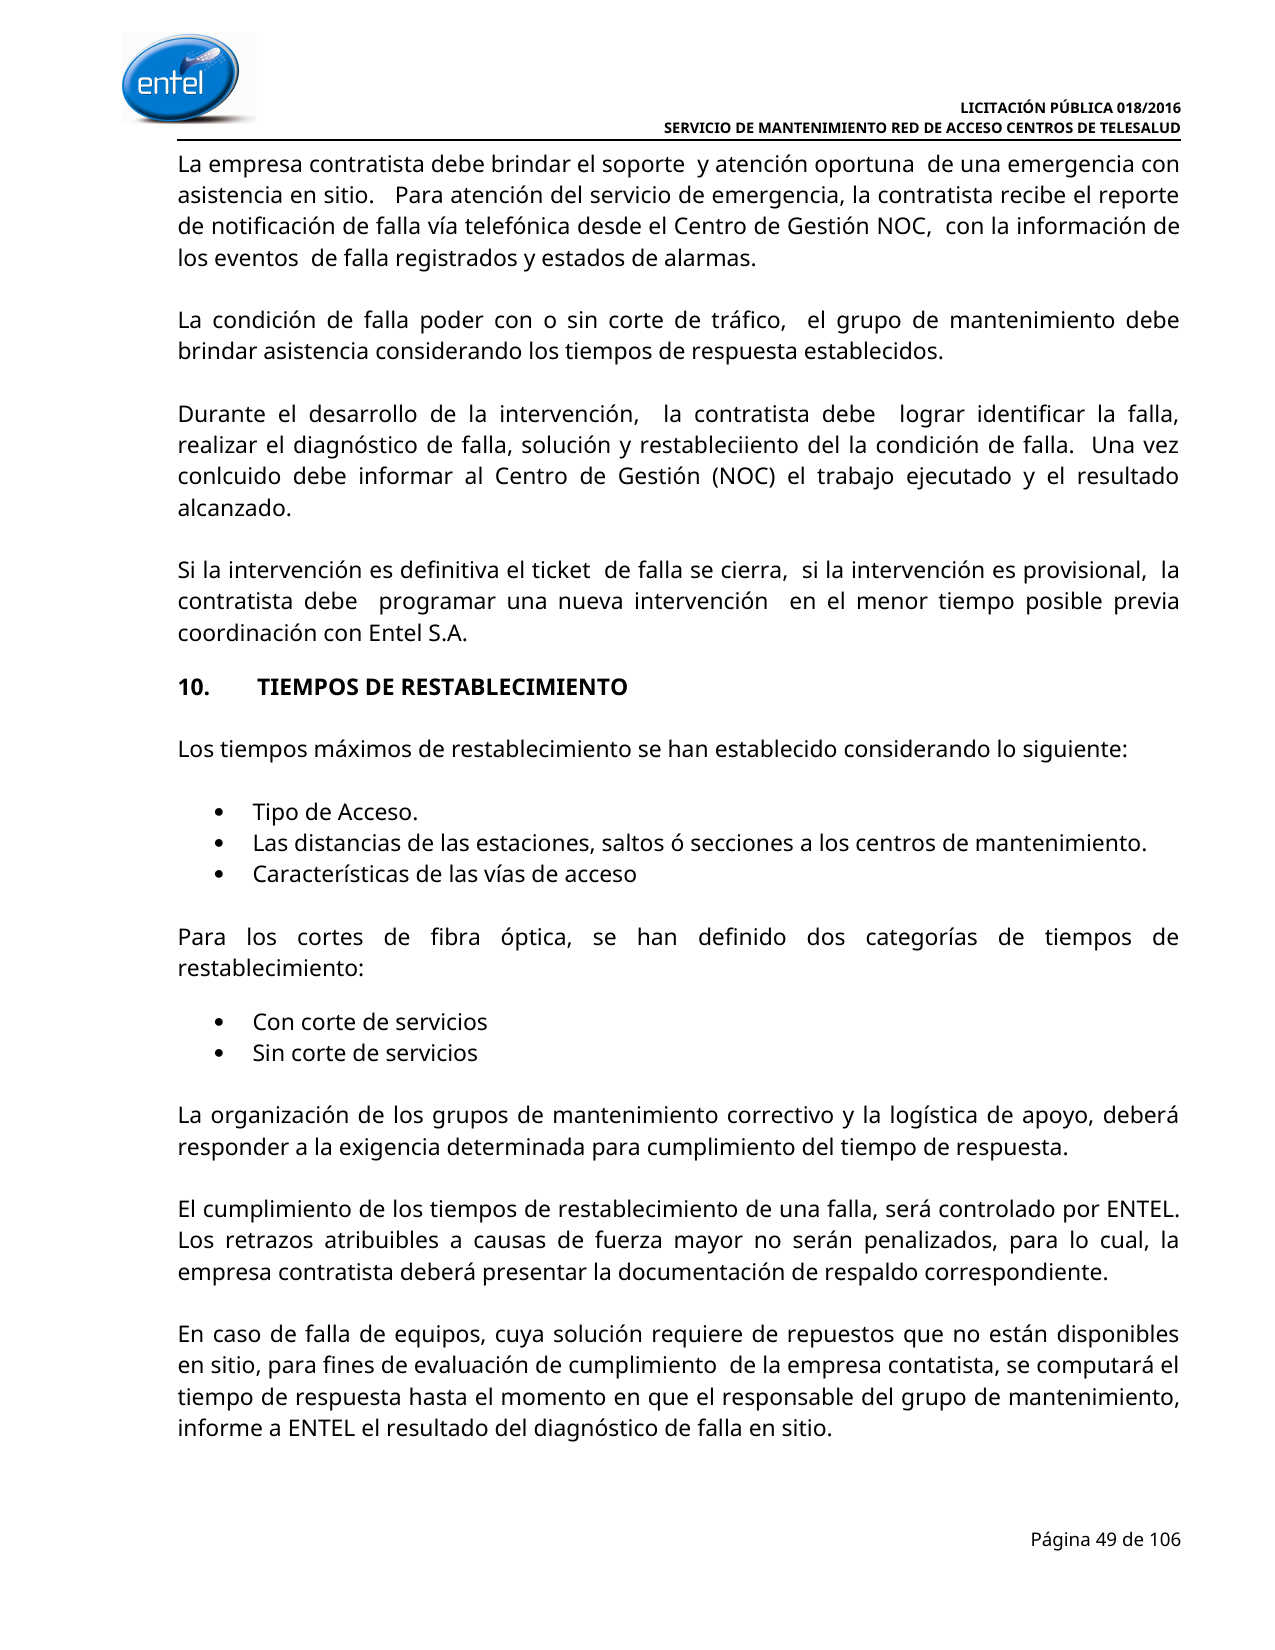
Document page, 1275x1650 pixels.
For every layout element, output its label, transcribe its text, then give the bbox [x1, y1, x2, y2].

text La condición de falla poder con o sin corte de tráfico, el grupo de mantenimiento debe brindar asistencia considerando los tiempos de respuesta establecidos. [177, 304, 1181, 366]
text Durante el desarrollo de la intervención, la contratista debe lograr identificar la falla, realizar el diagnóstico de falla, solución y restableciiento del la condición de falla. Una vez conlcuido debe informar al Centro de Gestión (NOC) el trabajo ejecutado y el resultado alcanzado. [177, 398, 1181, 523]
list TIEMPOS DE RESTABLECIMIENTO [177, 670, 1181, 702]
list Sin corte de servicios [215, 1037, 1181, 1068]
text La empresa contratista debe brindar el soporte y atención oportuna de una emergencia con asistencia en sitio. Para atención del servicio de emergencia, la contratista recibe el reporte de notificación de falla vía telefónica desde el Centro de Gestión NOC, con la información de los eventos de falla registrados y estados de alarmas. [177, 148, 1181, 273]
text Para los cortes de fibra óptica, se han definido dos categorías de tiempos de restablecimiento: [177, 920, 1181, 983]
text En caso de falla de equipos, cuya solución requiere de repuestos que no están disponibles en sitio, para fines de evaluación de cumplimiento de la empresa contatista, se computará el tiempo de respuesta hasta el momento en que el responsable del grupo de mantenimiento, informe a ENTEL el resultado del diagnóstico de falla en sitio. [177, 1318, 1181, 1443]
text El cumplimiento de los tiempos de restablecimiento de una falla, será controlado por ENTEL. Los retrazos atribuibles a causas de fuerza mayor no serán penalizados, para lo cual, la empresa contratista deberá presentar la documentación de respaldo correspondiente. [177, 1193, 1181, 1287]
list Las distancias de las estaciones, saltos ó secciones a los centros de mantenimiento. [215, 827, 1181, 858]
list Tipo de Acceso. [215, 795, 1181, 827]
list Características de las vías de acceso [215, 858, 1181, 889]
text Los tiempos máximos de restablecimiento se han establecido considerando lo siguiente: [177, 733, 1181, 764]
list Con corte de servicios [215, 1006, 1181, 1037]
text La organización de los grupos de mantenimiento correctivo y la logística de apoyo, deberá responder a la exigencia determinada para cumplimiento del tiempo de respuesta. [177, 1099, 1181, 1162]
text Si la intervención es definitiva el ticket de falla se cierra, si la intervención es provisional, la contratista debe programar una nueva intervención en el menor tiempo posible previa coordinación con Entel S.A. [177, 554, 1181, 648]
picture [121, 32, 257, 124]
